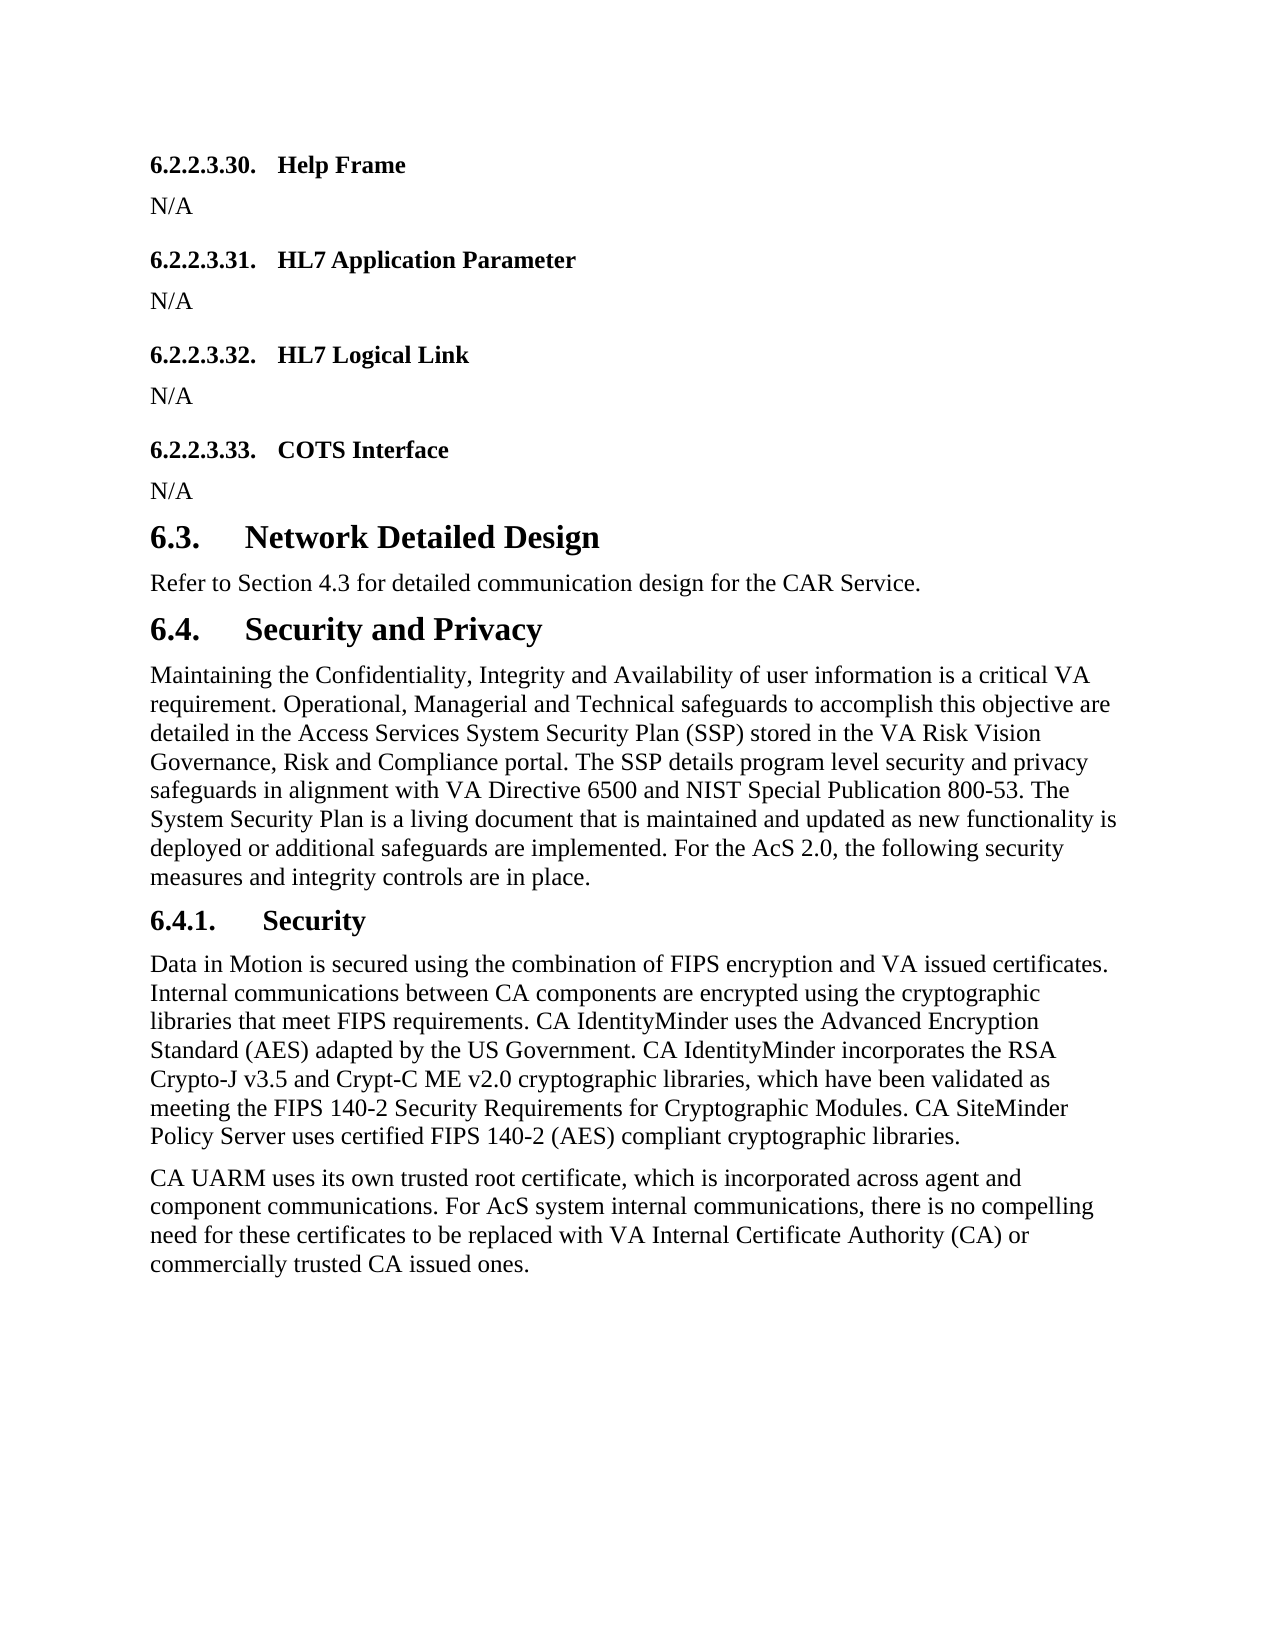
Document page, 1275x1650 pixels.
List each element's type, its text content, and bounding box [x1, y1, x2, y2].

subtitle COTS Interface [150, 435, 1125, 464]
subtitle Help Frame [150, 150, 1125, 179]
text Refer to Section 4.3 for detailed communication design for the CAR Service. [150, 568, 1125, 597]
text N/A [150, 476, 1125, 505]
subtitle HL7 Logical Link [150, 340, 1125, 369]
subtitle Network Detailed Design [150, 517, 1125, 556]
text N/A [150, 286, 1125, 315]
text N/A [150, 381, 1125, 410]
text Data in Motion is secured using the combination of FIPS encryption and VA issued certificates. Internal communications between CA components are encrypted using the cryptographic libraries that meet FIPS requirements. CA IdentityMinder uses the Advanced Encryption Standard (AES) adapted by the US Government. CA IdentityMinder incorporates the RSA Crypto-J v3.5 and Crypt-C ME v2.0 cryptographic libraries, which have been validated as meeting the FIPS 140-2 Security Requirements for Cryptographic Modules. CA SiteMinder Policy Server uses certified FIPS 140-2 (AES) compliant cryptographic libraries. [150, 949, 1125, 1150]
subtitle Security and Privacy [150, 609, 1125, 648]
text N/A [150, 191, 1125, 220]
text Maintaining the Confidentiality, Integrity and Availability of user information is a critical VA requirement. Operational, Managerial and Technical safeguards to accomplish this objective are detailed in the Access Services System Security Plan (SSP) stored in the VA Risk Vision Governance, Risk and Compliance portal. The SSP details program level security and privacy safeguards in alignment with VA Directive 6500 and NIST Special Publication 800-53. The System Security Plan is a living document that is maintained and updated as new functionality is deployed or additional safeguards are implemented. For the AcS 2.0, the following security measures and integrity controls are in place. [150, 660, 1125, 890]
text CA UARM uses its own trusted root certificate, which is incorporated across agent and component communications. For AcS system internal communications, there is no compelling need for these certificates to be replaced with VA Internal Certificate Authority (CA) or commercially trusted CA issued ones. [150, 1163, 1125, 1278]
subtitle HL7 Application Parameter [150, 245, 1125, 274]
subtitle Security [150, 903, 1125, 936]
